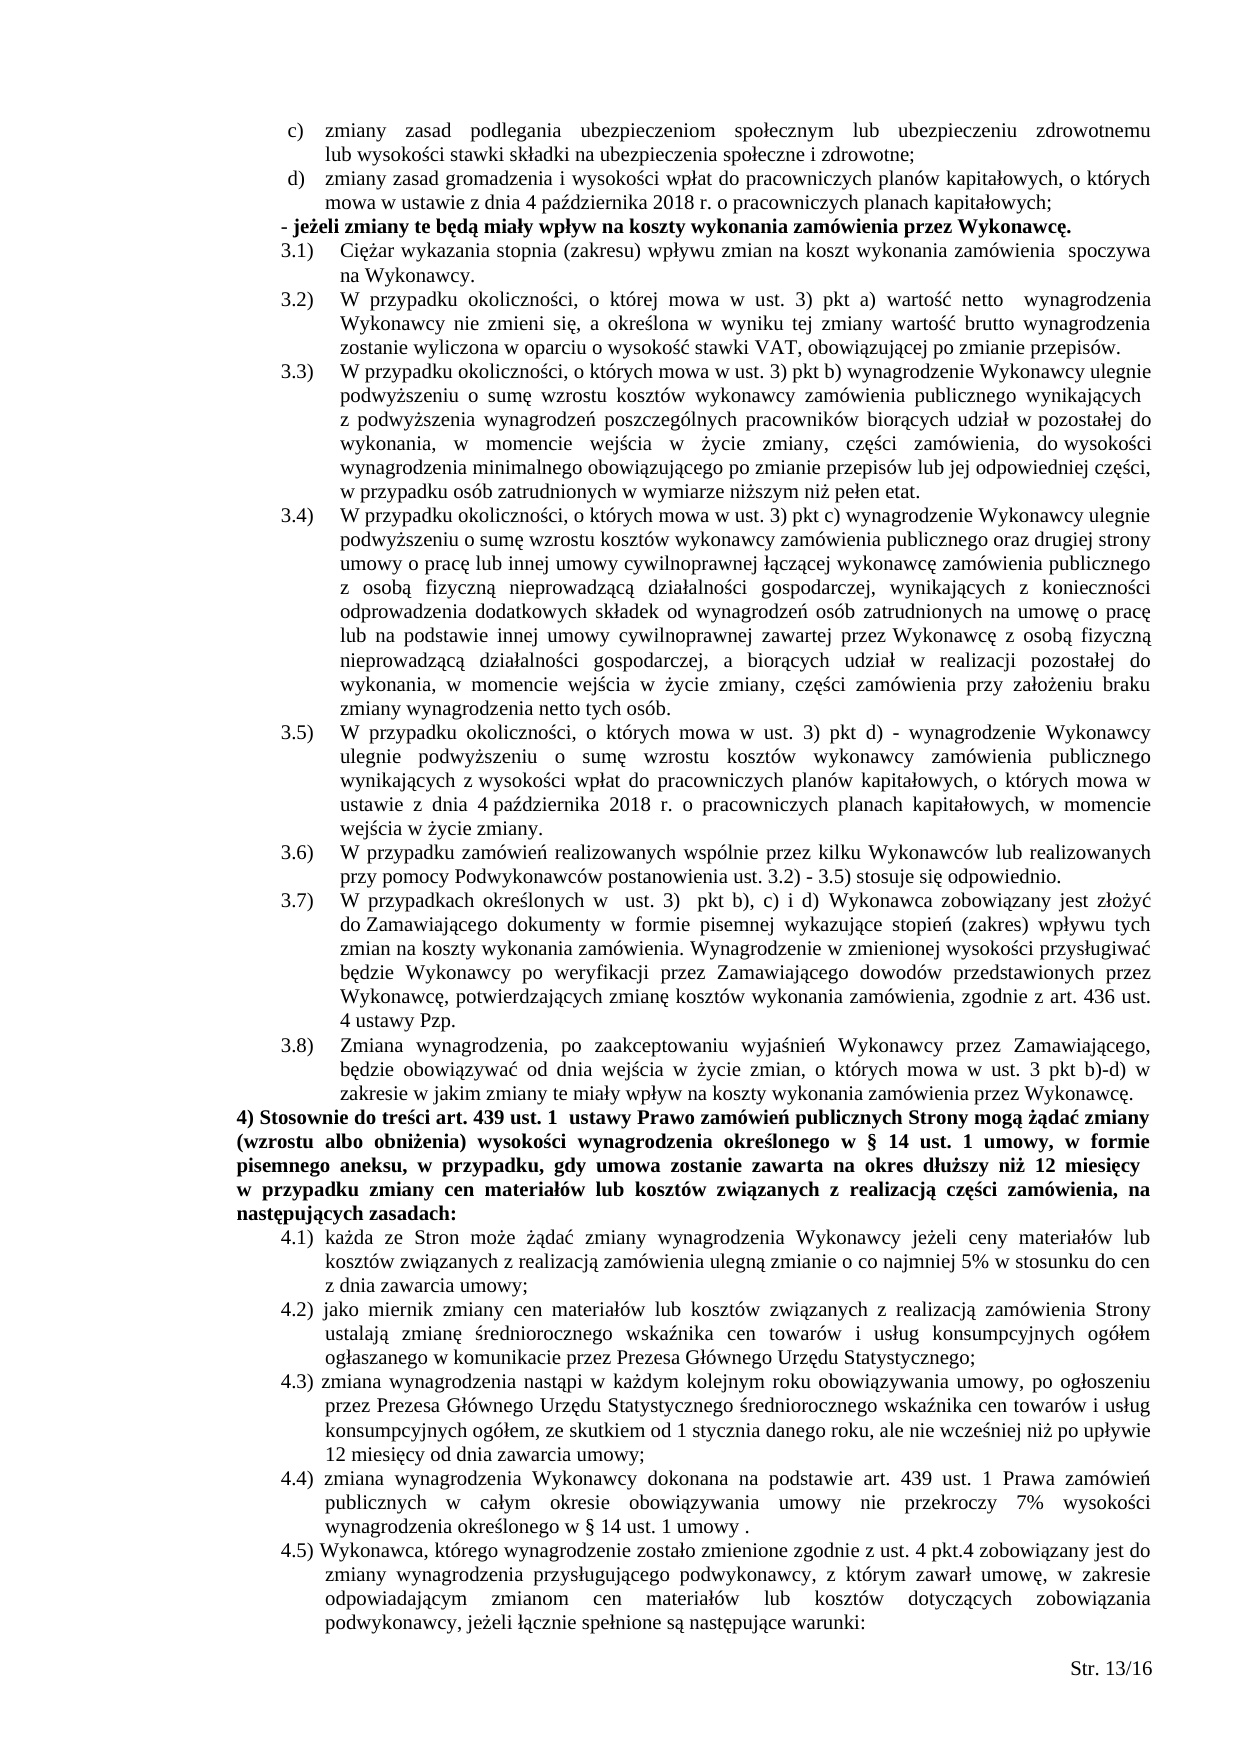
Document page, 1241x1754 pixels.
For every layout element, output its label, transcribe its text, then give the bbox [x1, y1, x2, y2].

text 4.2) jako miernik zmiany cen materiałów lub kosztów związanych z realizacją zamówienia Strony ustalają zmianę średniorocznego wskaźnika cen towarów i usług konsumpcyjnych ogółem ogłaszanego w komunikacie przez Prezesa Głównego Urzędu Statystycznego; [281, 1297, 1152, 1369]
text 4.4) zmiana wynagrodzenia Wykonawcy dokonana na podstawie art. 439 ust. 1 Prawa zamówień publicznych w całym okresie obowiązywania umowy nie przekroczy 7% wysokości wynagrodzenia określonego w § 14 ust. 1 umowy . [281, 1466, 1152, 1538]
text 4.5) Wykonawca, którego wynagrodzenie zostało zmienione zgodnie z ust. 4 pkt.4 zobowiązany jest do zmiany wynagrodzenia przysługującego podwykonawcy, z którym zawarł umowę, w zakresie odpowiadającym zmianom cen materiałów lub kosztów dotyczących zobowiązania podwykonawcy, jeżeli łącznie spełnione są następujące warunki: [281, 1538, 1152, 1634]
text - jeżeli zmiany te będą miały wpływ na koszty wykonania zamówienia przez Wykonawcę. [281, 214, 1152, 238]
text 4) Stosownie do treści art. 439 ust. 1 ustawy Prawo zamówień publicznych Strony mogą żądać zmiany (wzrostu albo obniżenia) wysokości wynagrodzenia określonego w § 14 ust. 1 umowy, w formie pisemnego aneksu, w przypadku, gdy umowa zostanie zawarta na okres dłuższy niż 12 miesięcy w przypadku zmiany cen materiałów lub kosztów związanych z realizacją części zamówienia, na następujących zasadach: [236, 1105, 1152, 1225]
list zmiany zasad gromadzenia i wysokości wpłat do pracowniczych planów kapitałowych, o których mowa w ustawie z dnia 4 października 2018 r. o pracowniczych planach kapitałowych; [287, 166, 1152, 214]
list W przypadku okoliczności, o których mowa w ust. 3) pkt b) wynagrodzenie Wykonawcy ulegnie podwyższeniu o sumę wzrostu kosztów wykonawcy zamówienia publicznego wynikających z podwyższenia wynagrodzeń poszczególnych pracowników biorących udział w pozostałej do wykonania, w momencie wejścia w życie zmiany, części zamówienia, do wysokości wynagrodzenia minimalnego obowiązującego po zmianie przepisów lub jej odpowiedniej części, w przypadku osób zatrudnionych w wymiarze niższym niż pełen etat. [281, 359, 1152, 503]
list Ciężar wykazania stopnia (zakresu) wpływu zmian na koszt wykonania zamówienia spoczywa na Wykonawcy. [281, 238, 1152, 287]
list W przypadku okoliczności, o której mowa w ust. 3) pkt a) wartość netto wynagrodzenia Wykonawcy nie zmieni się, a określona w wyniku tej zmiany wartość brutto wynagrodzenia zostanie wyliczona w oparciu o wysokość stawki VAT, obowiązującej po zmianie przepisów. [281, 287, 1152, 359]
text 4.3) zmiana wynagrodzenia nastąpi w każdym kolejnym roku obowiązywania umowy, po ogłoszeniu przez Prezesa Głównego Urzędu Statystycznego średniorocznego wskaźnika cen towarów i usług konsumpcyjnych ogółem, ze skutkiem od 1 stycznia danego roku, ale nie wcześniej niż po upływie 12 miesięcy od dnia zawarcia umowy; [281, 1369, 1152, 1466]
list Zmiana wynagrodzenia, po zaakceptowaniu wyjaśnień Wykonawcy przez Zamawiającego, będzie obowiązywać od dnia wejścia w życie zmian, o których mowa w ust. 3 pkt b)-d) w zakresie w jakim zmiany te miały wpływ na koszty wykonania zamówienia przez Wykonawcę. [281, 1032, 1152, 1105]
list zmiany zasad podlegania ubezpieczeniom społecznym lub ubezpieczeniu zdrowotnemu lub wysokości stawki składki na ubezpieczenia społeczne i zdrowotne; [287, 118, 1152, 166]
list W przypadku okoliczności, o których mowa w ust. 3) pkt c) wynagrodzenie Wykonawcy ulegnie podwyższeniu o sumę wzrostu kosztów wykonawcy zamówienia publicznego oraz drugiej strony umowy o pracę lub innej umowy cywilnoprawnej łączącej wykonawcę zamówienia publicznego z osobą fizyczną nieprowadzącą działalności gospodarczej, wynikających z konieczności odprowadzenia dodatkowych składek od wynagrodzeń osób zatrudnionych na umowę o pracę lub na podstawie innej umowy cywilnoprawnej zawartej przez Wykonawcę z osobą fizyczną nieprowadzącą działalności gospodarczej, a biorących udział w realizacji pozostałej do wykonania, w momencie wejścia w życie zmiany, części zamówienia przy założeniu braku zmiany wynagrodzenia netto tych osób. [281, 503, 1152, 720]
text 4.1) każda ze Stron może żądać zmiany wynagrodzenia Wykonawcy jeżeli ceny materiałów lub kosztów związanych z realizacją zamówienia ulegną zmianie o co najmniej 5% w stosunku do cen z dnia zawarcia umowy; [281, 1225, 1152, 1297]
list W przypadkach określonych w ust. 3) pkt b), c) i d) Wykonawca zobowiązany jest złożyć do Zamawiającego dokumenty w formie pisemnej wykazujące stopień (zakres) wpływu tych zmian na koszty wykonania zamówienia. Wynagrodzenie w zmienionej wysokości przysługiwać będzie Wykonawcy po weryfikacji przez Zamawiającego dowodów przedstawionych przez Wykonawcę, potwierdzających zmianę kosztów wykonania zamówienia, zgodnie z art. 436 ust. 4 ustawy Pzp. [281, 888, 1152, 1032]
list W przypadku okoliczności, o których mowa w ust. 3) pkt d) - wynagrodzenie Wykonawcy ulegnie podwyższeniu o sumę wzrostu kosztów wykonawcy zamówienia publicznego wynikających z wysokości wpłat do pracowniczych planów kapitałowych, o których mowa w ustawie z dnia 4 października 2018 r. o pracowniczych planach kapitałowych, w momencie wejścia w życie zmiany. [281, 720, 1152, 840]
list W przypadku zamówień realizowanych wspólnie przez kilku Wykonawców lub realizowanych przy pomocy Podwykonawców postanowienia ust. 3.2) - 3.5) stosuje się odpowiednio. [281, 840, 1152, 888]
